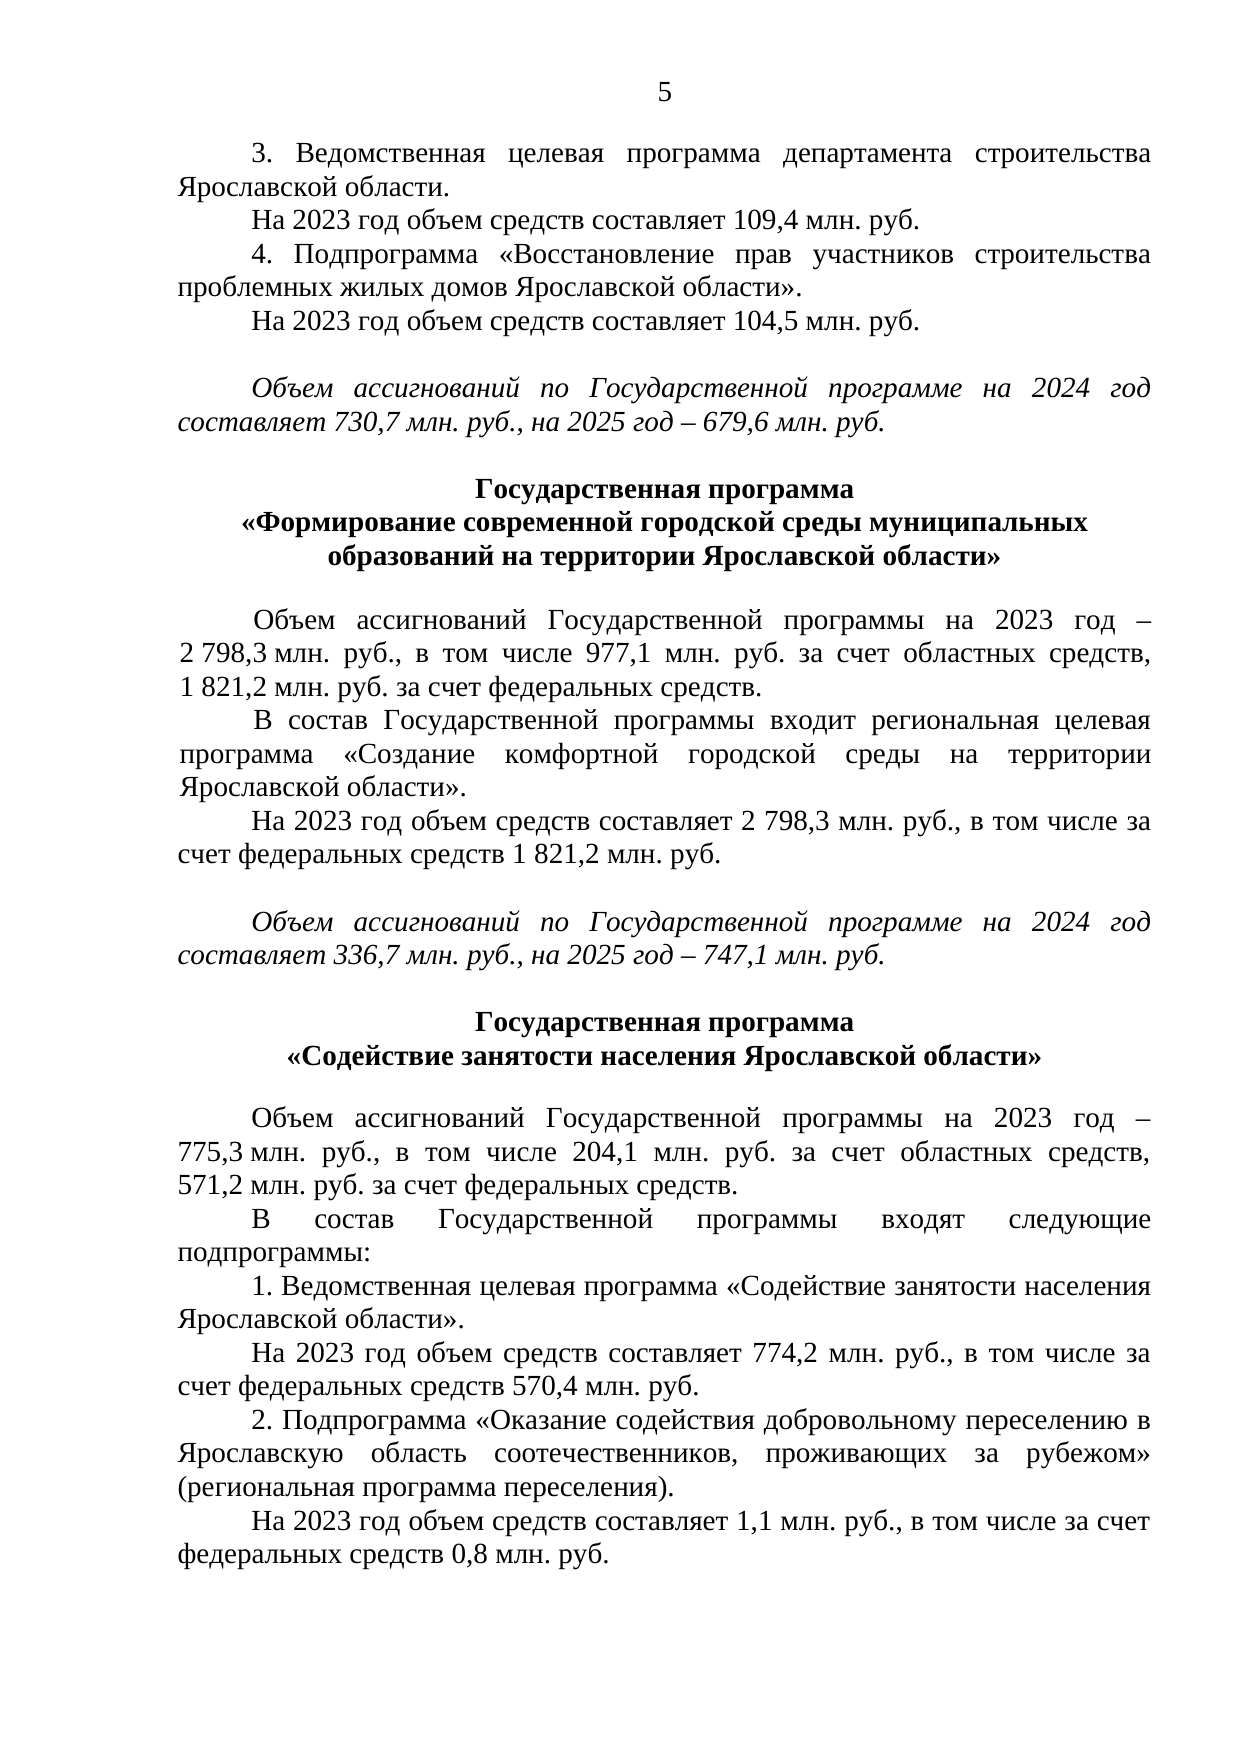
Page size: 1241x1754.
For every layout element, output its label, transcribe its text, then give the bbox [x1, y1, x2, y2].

text 3. Ведомственная целевая программа департамента строительства Ярославской области. [177, 135, 1152, 202]
text Объем ассигнований по Государственной программе на 2024 год составляет 336,7 млн. руб., на 2025 год – 747,1 млн. руб. [177, 904, 1152, 971]
text В состав Государственной программы входит региональная целевая программа «Создание комфортной городской среды на территории Ярославской области». [179, 702, 1152, 803]
text На 2023 год объем средств составляет 1,1 млн. руб., в том числе за счет федеральных средств 0,8 млн. руб. [177, 1503, 1152, 1570]
text Объем ассигнований Государственной программы на 2023 год – 775,3 млн. руб., в том числе 204,1 млн. руб. за счет областных средств, 571,2 млн. руб. за счет федеральных средств. [177, 1100, 1152, 1201]
text Государственная программа [177, 1004, 1152, 1038]
text На 2023 год объем средств составляет 2 798,3 млн. руб., в том числе за счет федеральных средств 1 821,2 млн. руб. [177, 803, 1152, 870]
text 1. Ведомственная целевая программа «Содействие занятости населения Ярославской области». [177, 1268, 1152, 1335]
text 4. Подпрограмма «Восстановление прав участников строительства проблемных жилых домов Ярославской области». [177, 236, 1152, 303]
text «Содействие занятости населения Ярославской области» [177, 1038, 1152, 1071]
text 2. Подпрограмма «Оказание содействия добровольному переселению в Ярославскую область соотечественников, проживающих за рубежом» (региональная программа переселения). [177, 1402, 1152, 1503]
text Объем ассигнований по Государственной программе на 2024 год составляет 730,7 млн. руб., на 2025 год – 679,6 млн. руб. [177, 370, 1152, 437]
text На 2023 год объем средств составляет 104,5 млн. руб. [177, 303, 1152, 337]
text «Формирование современной городской среды муниципальных образований на территории Ярославской области» [177, 504, 1152, 571]
text Объем ассигнований Государственной программы на 2023 год – 2 798,3 млн. руб., в том числе 977,1 млн. руб. за счет областных средств, 1 821,2 млн. руб. за счет федеральных средств. [179, 602, 1152, 702]
text В состав Государственной программы входят следующие подпрограммы: [177, 1201, 1152, 1268]
text На 2023 год объем средств составляет 109,4 млн. руб. [177, 202, 1152, 236]
text Государственная программа [177, 471, 1152, 504]
text На 2023 год объем средств составляет 774,2 млн. руб., в том числе за счет федеральных средств 570,4 млн. руб. [177, 1335, 1152, 1402]
